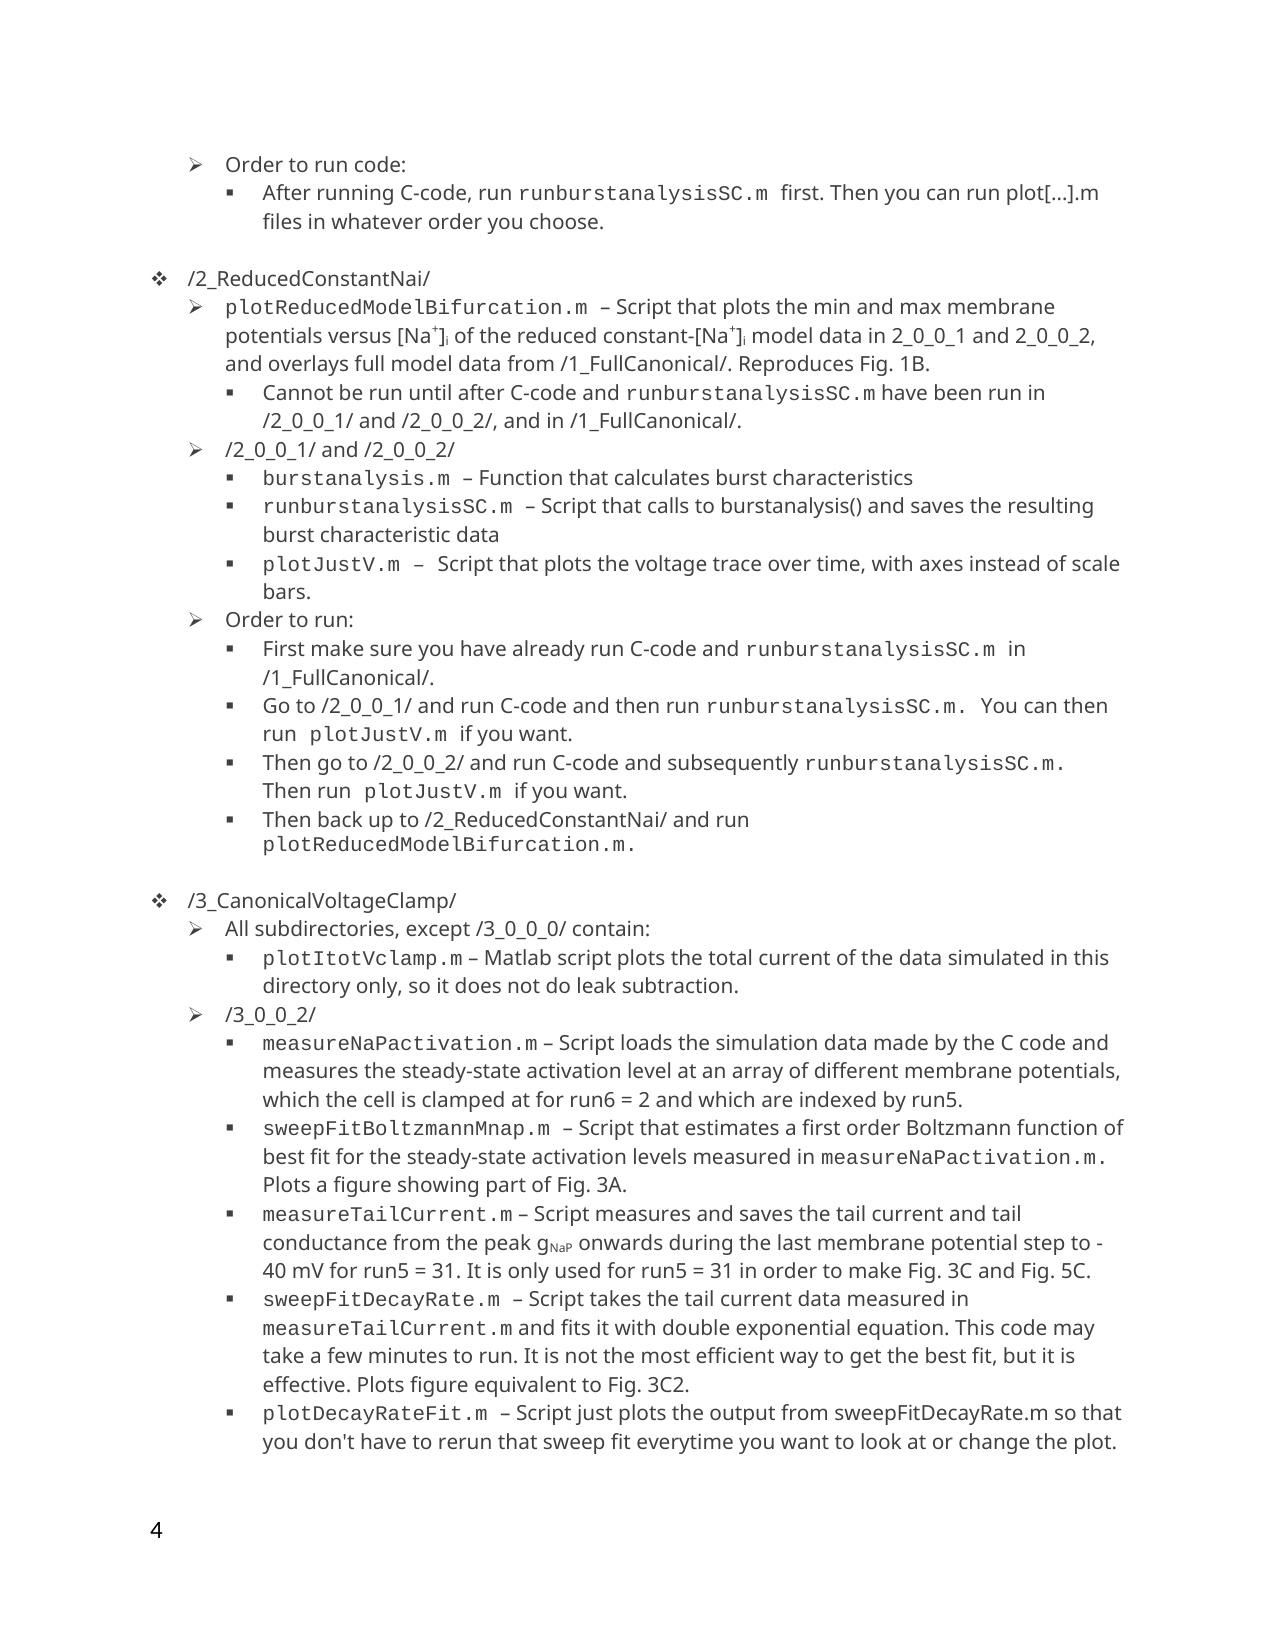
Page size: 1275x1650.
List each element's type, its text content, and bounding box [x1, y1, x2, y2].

list Then go to /2_0_0_2/ and run C-code and subsequently runburstanalysisSC.m. Then run plotJustV.m if you want. [225, 748, 1125, 805]
list /2_0_0_1/ and /2_0_0_2/ [187, 435, 1125, 463]
list plotReducedModelBifurcation.m – Script that plots the min and max membrane potentials versus [Na+]i of the reduced constant-[Na+]i model data in 2_0_0_1 and 2_0_0_2, and overlays full model data from /1_FullCanonical/. Reproduces Fig. 1B. [187, 292, 1125, 378]
list Cannot be run until after C-code and runburstanalysisSC.m have been run in /2_0_0_1/ and /2_0_0_2/, and in /1_FullCanonical/. [225, 378, 1125, 435]
list burstanalysis.m – Function that calculates burst characteristics [225, 463, 1125, 492]
list /3_0_0_2/ [187, 1000, 1125, 1028]
list Go to /2_0_0_1/ and run C-code and then run runburstanalysisSC.m. You can then run plotJustV.m if you want. [225, 691, 1125, 748]
list Order to run: [187, 606, 1125, 634]
list plotDecayRateFit.m – Script just plots the output from sweepFitDecayRate.m so that you don't have to rerun that sweep fit everytime you want to look at or change the plot. [225, 1398, 1125, 1455]
list After running C-code, run runburstanalysisSC.m first. Then you can run plot[…].m files in whatever order you choose. [225, 178, 1125, 235]
list Then back up to /2_ReducedConstantNai/ and run plotReducedModelBifurcation.m. [225, 805, 1125, 857]
list Order to run code: [187, 150, 1125, 178]
list sweepFitDecayRate.m – Script takes the tail current data measured in measureTailCurrent.m and fits it with double exponential equation. This code may take a few minutes to run. It is not the most efficient way to get the best fit, but it is effective. Plots figure equivalent to Fig. 3C2. [225, 1284, 1125, 1398]
list plotJustV.m – Script that plots the voltage trace over time, with axes instead of scale bars. [225, 549, 1125, 606]
list measureTailCurrent.m – Script measures and saves the tail current and tail conductance from the peak gNaP onwards during the last membrane potential step to -40 mV for run5 = 31. It is only used for run5 = 31 in order to make Fig. 3C and Fig. 5C. [225, 1199, 1125, 1284]
list First make sure you have already run C-code and runburstanalysisSC.m in /1_FullCanonical/. [225, 634, 1125, 691]
list /2_ReducedConstantNai/ [150, 264, 1125, 292]
list measureNaPactivation.m – Script loads the simulation data made by the C code and measures the steady-state activation level at an array of different membrane potentials, which the cell is clamped at for run6 = 2 and which are indexed by run5. [225, 1028, 1125, 1113]
list plotItotVclamp.m – Matlab script plots the total current of the data simulated in this directory only, so it does not do leak subtraction. [225, 943, 1125, 1000]
list runburstanalysisSC.m – Script that calls to burstanalysis() and saves the resulting burst characteristic data [225, 492, 1125, 549]
list /3_CanonicalVoltageClamp/ [150, 886, 1125, 914]
list sweepFitBoltzmannMnap.m – Script that estimates a first order Boltzmann function of best fit for the steady-state activation levels measured in measureNaPactivation.m. Plots a figure showing part of Fig. 3A. [225, 1113, 1125, 1199]
list All subdirectories, except /3_0_0_0/ contain: [187, 914, 1125, 943]
